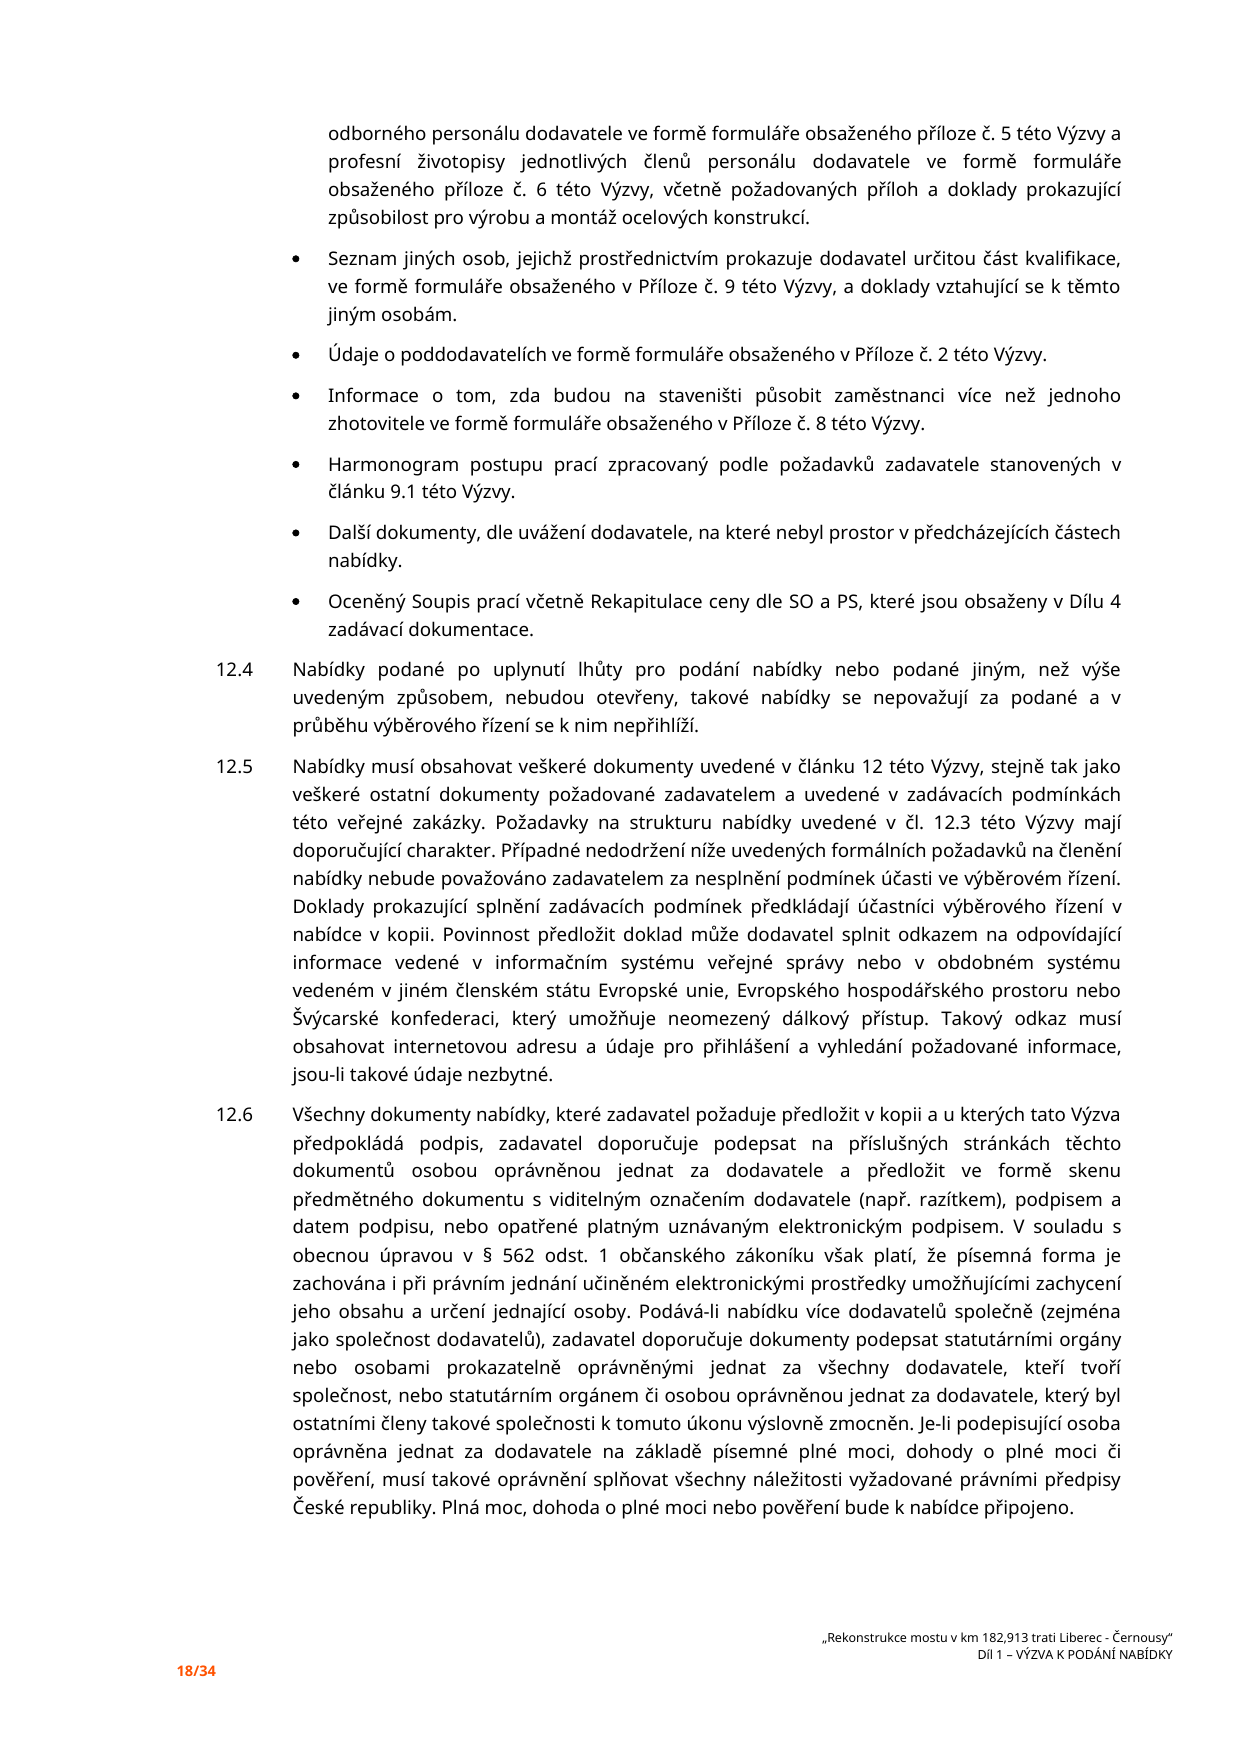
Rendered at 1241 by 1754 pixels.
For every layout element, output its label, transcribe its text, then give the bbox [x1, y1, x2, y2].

text Informace o tom, zda budou na staveništi působit zaměstnanci více než jednoho zhotovitele ve formě formuláře obsaženého v Příloze č. 8 této Výzvy. [292, 382, 1122, 436]
text Harmonogram postupu prací zpracovaný podle požadavků zadavatele stanovených v článku 9.1 této Výzvy. [292, 451, 1122, 504]
text Oceněný Soupis prací včetně Rekapitulace ceny dle SO a PS, které jsou obsaženy v Dílu 4 zadávací dokumentace. [292, 588, 1122, 641]
text Nabídky podané po uplynutí lhůty pro podání nabídky nebo podané jiným, než výše uvedeným způsobem, nebudou otevřeny, takové nabídky se nepovažují za podané a v průběhu výběrového řízení se k nim nepřihlíží. [216, 656, 1122, 738]
text Údaje o poddodavatelích ve formě formuláře obsaženého v Příloze č. 2 této Výzvy. [292, 342, 1122, 367]
text Nabídky musí obsahovat veškeré dokumenty uvedené v článku 12 této Výzvy, stejně tak jako veškeré ostatní dokumenty požadované zadavatelem a uvedené v zadávacích podmínkách této veřejné zakázky. Požadavky na strukturu nabídky uvedené v čl. 12.3 této Výzvy mají doporučující charakter. Případné nedodržení níže uvedených formálních požadavků na členění nabídky nebude považováno zadavatelem za nesplnění podmínek účasti ve výběrovém řízení. Doklady prokazující splnění zadávacích podmínek předkládají účastníci výběrového řízení v nabídce v kopii. Povinnost předložit doklad může dodavatel splnit odkazem na odpovídající informace vedené v informačním systému veřejné správy nebo v obdobném systému vedeném v jiném členském státu Evropské unie, Evropského hospodářského prostoru nebo Švýcarské konfederaci, který umožňuje neomezený dálkový přístup. Takový odkaz musí obsahovat internetovou adresu a údaje pro přihlášení a vyhledání požadované informace, jsou-li takové údaje nezbytné. [216, 753, 1122, 1087]
text Všechny dokumenty nabídky, které zadavatel požaduje předložit v kopii a u kterých tato Výzva předpokládá podpis, zadavatel doporučuje podepsat na příslušných stránkách těchto dokumentů osobou oprávněnou jednat za dodavatele a předložit ve formě skenu předmětného dokumentu s viditelným označením dodavatele (např. razítkem), podpisem a datem podpisu, nebo opatřené platným uznávaným elektronickým podpisem. V souladu s obecnou úpravou v § 562 odst. 1 občanského zákoníku však platí, že písemná forma je zachována i při právním jednání učiněném elektronickými prostředky umožňujícími zachycení jeho obsahu a určení jednající osoby. Podává-li nabídku více dodavatelů společně (zejména jako společnost dodavatelů), zadavatel doporučuje dokumenty podepsat statutárními orgány nebo osobami prokazatelně oprávněnými jednat za všechny dodavatele, kteří tvoří společnost, nebo statutárním orgánem či osobou oprávněnou jednat za dodavatele, který byl ostatními členy takové společnosti k tomuto úkonu výslovně zmocněn. Je-li podepisující osoba oprávněna jednat za dodavatele na základě písemné plné moci, dohody o plné moci či pověření, musí takové oprávnění splňovat všechny náležitosti vyžadované právními předpisy České republiky. Plná moc, dohoda o plné moci nebo pověření bude k nabídce připojeno. [216, 1102, 1122, 1519]
text Další dokumenty, dle uvážení dodavatele, na které nebyl prostor v předcházejících částech nabídky. [292, 519, 1122, 573]
text Seznam jiných osob, jejichž prostřednictvím prokazuje dodavatel určitou část kvalifikace, ve formě formuláře obsaženého v Příloze č. 9 této Výzvy, a doklady vztahující se k těmto jiným osobám. [292, 245, 1122, 327]
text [292, 121, 1122, 230]
